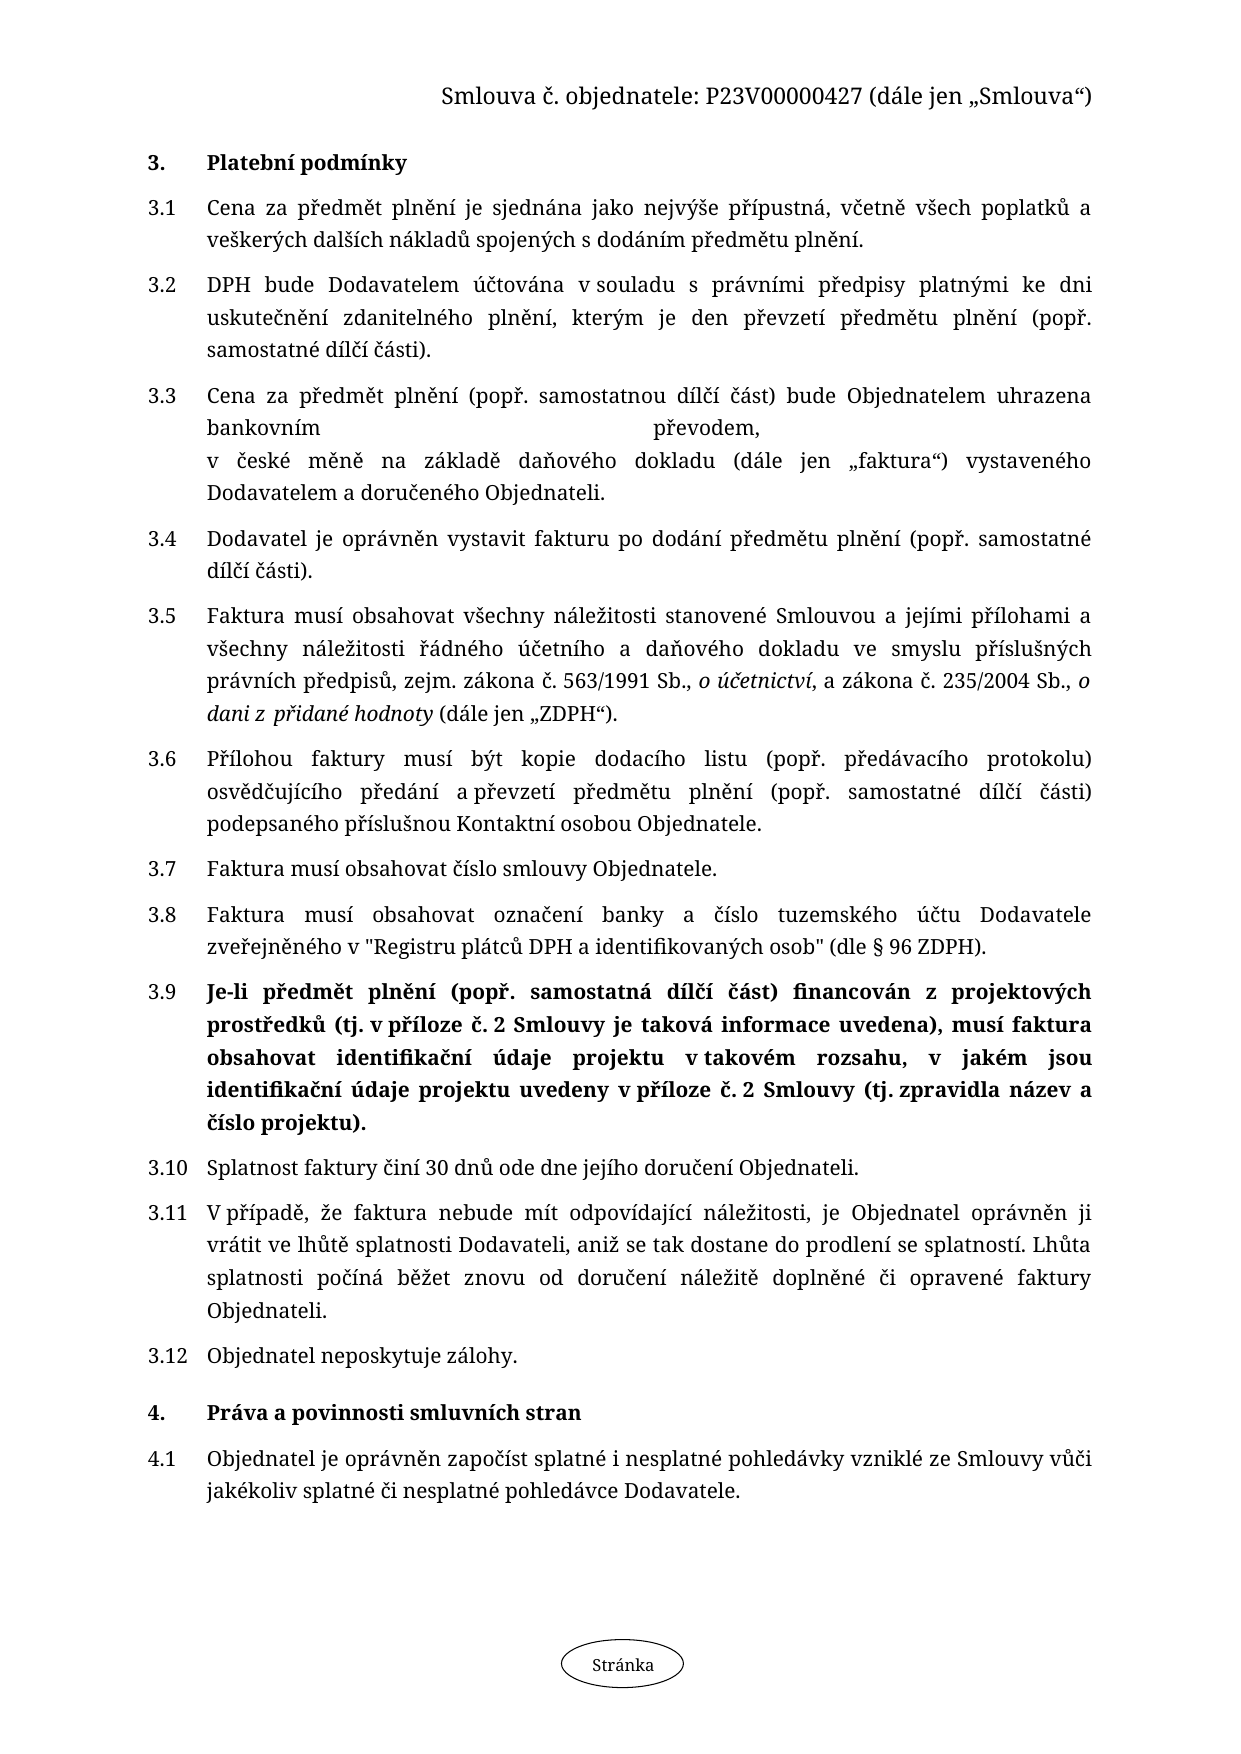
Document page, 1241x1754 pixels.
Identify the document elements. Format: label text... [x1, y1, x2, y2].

list Objednatel je oprávněn započíst splatné i nesplatné pohledávky vzniklé ze Smlouvy vůči jakékoliv splatné či nesplatné pohledávce Dodavatele. [148, 1444, 1093, 1505]
list Je-li předmět plnění (popř. samostatná dílčí část) financován z projektových prostředků (tj. v příloze č. 2 Smlouvy je taková informace uvedena), musí faktura obsahovat identifikační údaje projektu v takovém rozsahu, v jakém jsou identifikační údaje projektu uvedeny v příloze č. 2 Smlouvy (tj. zpravidla název a číslo projektu). [148, 977, 1093, 1136]
list Práva a povinnosti smluvních stran [148, 1398, 1093, 1427]
list Cena za předmět plnění (popř. samostatnou dílčí část) bude Objednatelem uhrazena bankovním převodem, v české měně na základě daňového dokladu (dále jen „faktura“) vystaveného Dodavatelem a doručeného Objednateli. [148, 381, 1093, 507]
list Objednatel neposkytuje zálohy. [148, 1341, 1093, 1369]
list Dodavatel je oprávněn vystavit fakturu po dodání předmětu plnění (popř. samostatné dílčí části). [148, 524, 1093, 585]
list Faktura musí obsahovat číslo smlouvy Objednatele. [148, 854, 1093, 883]
list Platební podmínky [148, 148, 1093, 176]
list Splatnost faktury činí 30 dnů ode dne jejího doručení Objednateli. [148, 1153, 1093, 1181]
list V případě, že faktura nebude mít odpovídající náležitosti, je Objednatel oprávněn ji vrátit ve lhůtě splatnosti Dodavateli, aniž se tak dostane do prodlení se splatností. Lhůta splatnosti počíná běžet znovu od doručení náležitě doplněné či opravené faktury Objednateli. [148, 1198, 1093, 1324]
list DPH bude Dodavatelem účtována v souladu s právními předpisy platnými ke dni uskutečnění zdanitelného plnění, kterým je den převzetí předmětu plnění (popř. samostatné dílčí části). [148, 270, 1093, 364]
list Přílohou faktury musí být kopie dodacího listu (popř. předávacího protokolu) osvědčujícího předání a převzetí předmětu plnění (popř. samostatné dílčí části) podepsaného příslušnou Kontaktní osobou Objednatele. [148, 744, 1093, 838]
list Faktura musí obsahovat všechny náležitosti stanovené Smlouvou a jejími přílohami a všechny náležitosti řádného účetního a daňového dokladu ve smyslu příslušných právních předpisů, zejm. zákona č. 563/1991 Sb., o účetnictví, a zákona č. 235/2004 Sb., o dani z přidané hodnoty (dále jen „ZDPH“). [148, 601, 1093, 728]
list Cena za předmět plnění je sjednána jako nejvýše přípustná, včetně všech poplatků a veškerých dalších nákladů spojených s dodáním předmětu plnění. [148, 193, 1093, 254]
list Faktura musí obsahovat označení banky a číslo tuzemského účtu Dodavatele zveřejněného v "Registru plátců DPH a identifikovaných osob" (dle § 96 ZDPH). [148, 900, 1093, 961]
